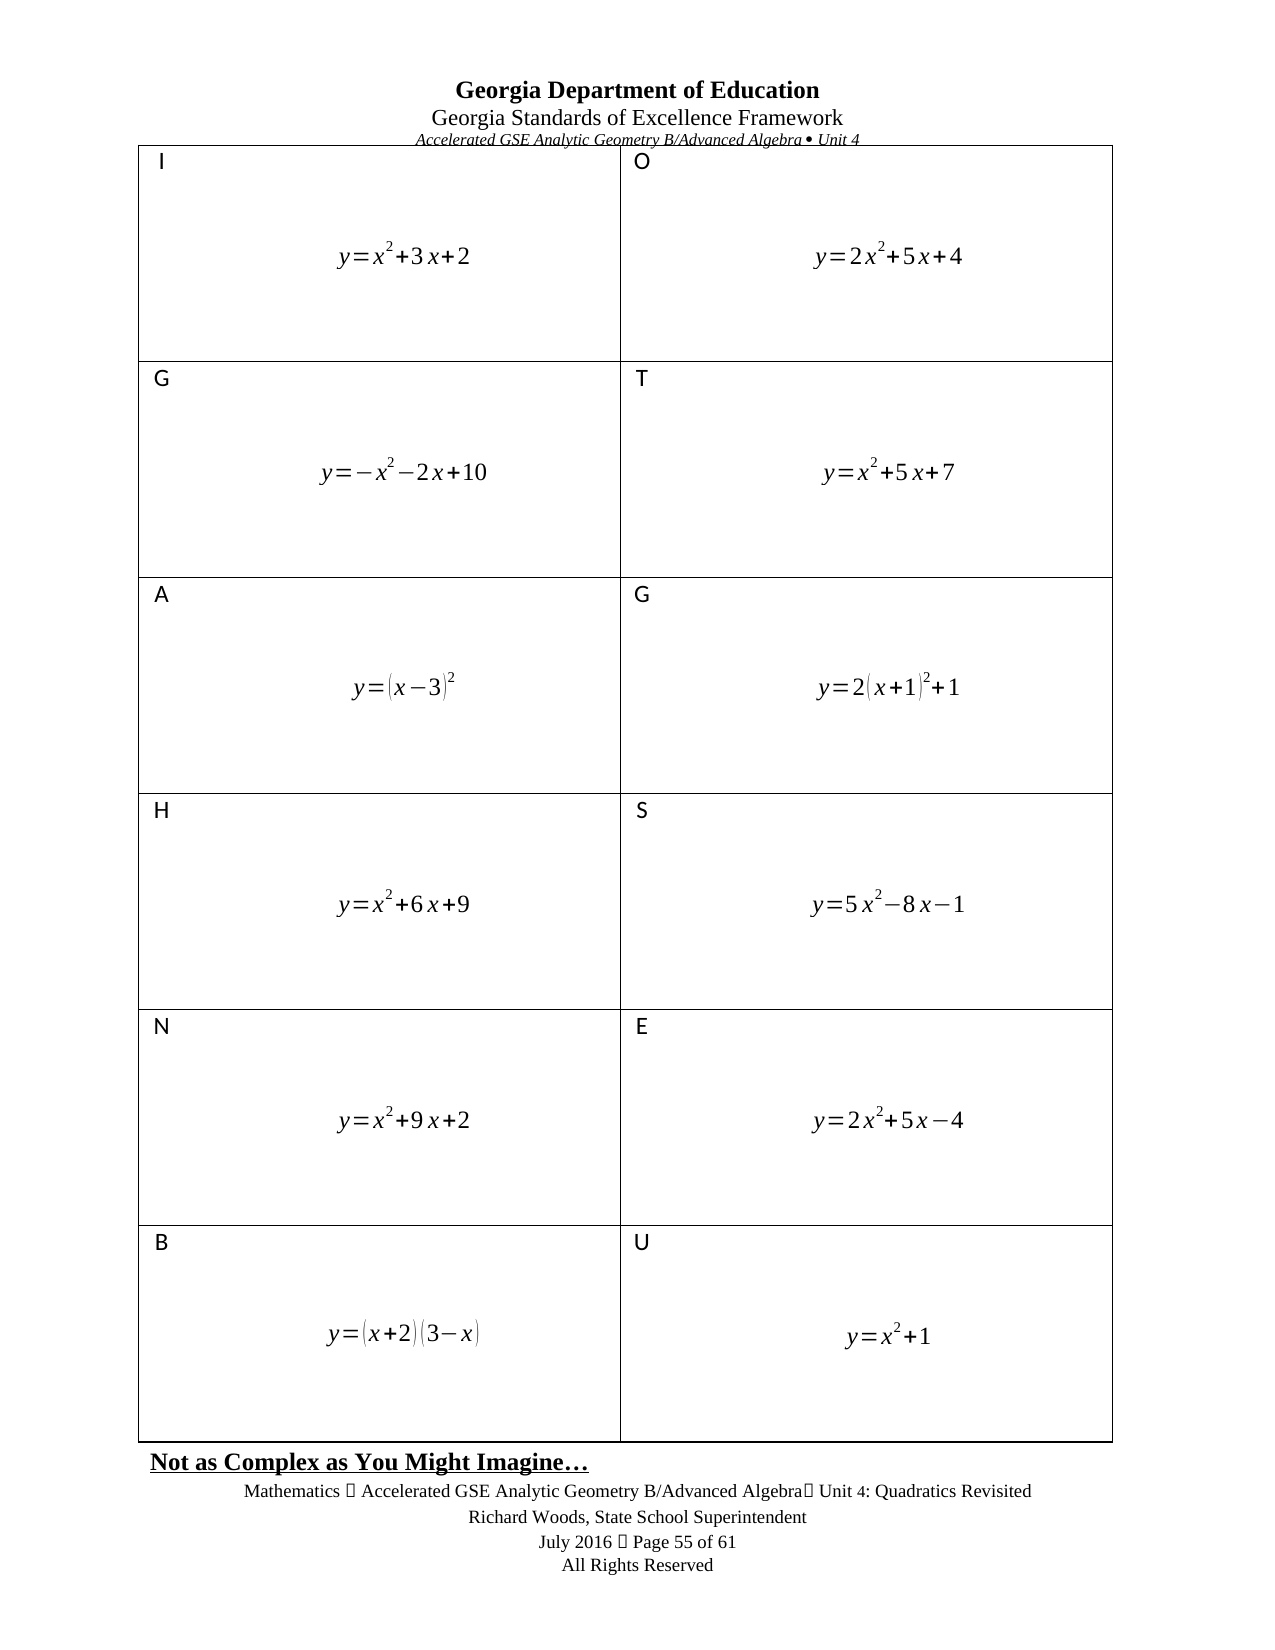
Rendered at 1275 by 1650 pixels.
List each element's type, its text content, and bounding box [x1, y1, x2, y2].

table_cell E [621, 1010, 663, 1225]
table_cell [663, 1226, 1112, 1441]
table_cell N [139, 1010, 184, 1225]
table_cell [185, 1226, 620, 1441]
table_cell [663, 362, 1112, 577]
table_cell S [621, 794, 663, 1009]
table_cell B [139, 1226, 184, 1441]
table_cell U [621, 1226, 663, 1441]
table_cell T [621, 362, 663, 577]
text Not as Complex as You Might Imagine… [150, 178, 1125, 1475]
table_cell [185, 794, 620, 1009]
table_cell [663, 578, 1112, 793]
table_header I [139, 146, 184, 361]
table_cell [185, 1010, 620, 1225]
table_cell [663, 1010, 1112, 1225]
table_cell [185, 578, 620, 793]
table_cell H [139, 794, 184, 1009]
table_header O [621, 146, 663, 361]
table_header [663, 146, 1112, 361]
table_cell G [139, 362, 184, 577]
table_cell A [139, 578, 184, 793]
table_cell [185, 362, 620, 577]
table_cell G [621, 578, 663, 793]
table_cell [663, 794, 1112, 1009]
table_header [185, 146, 620, 361]
